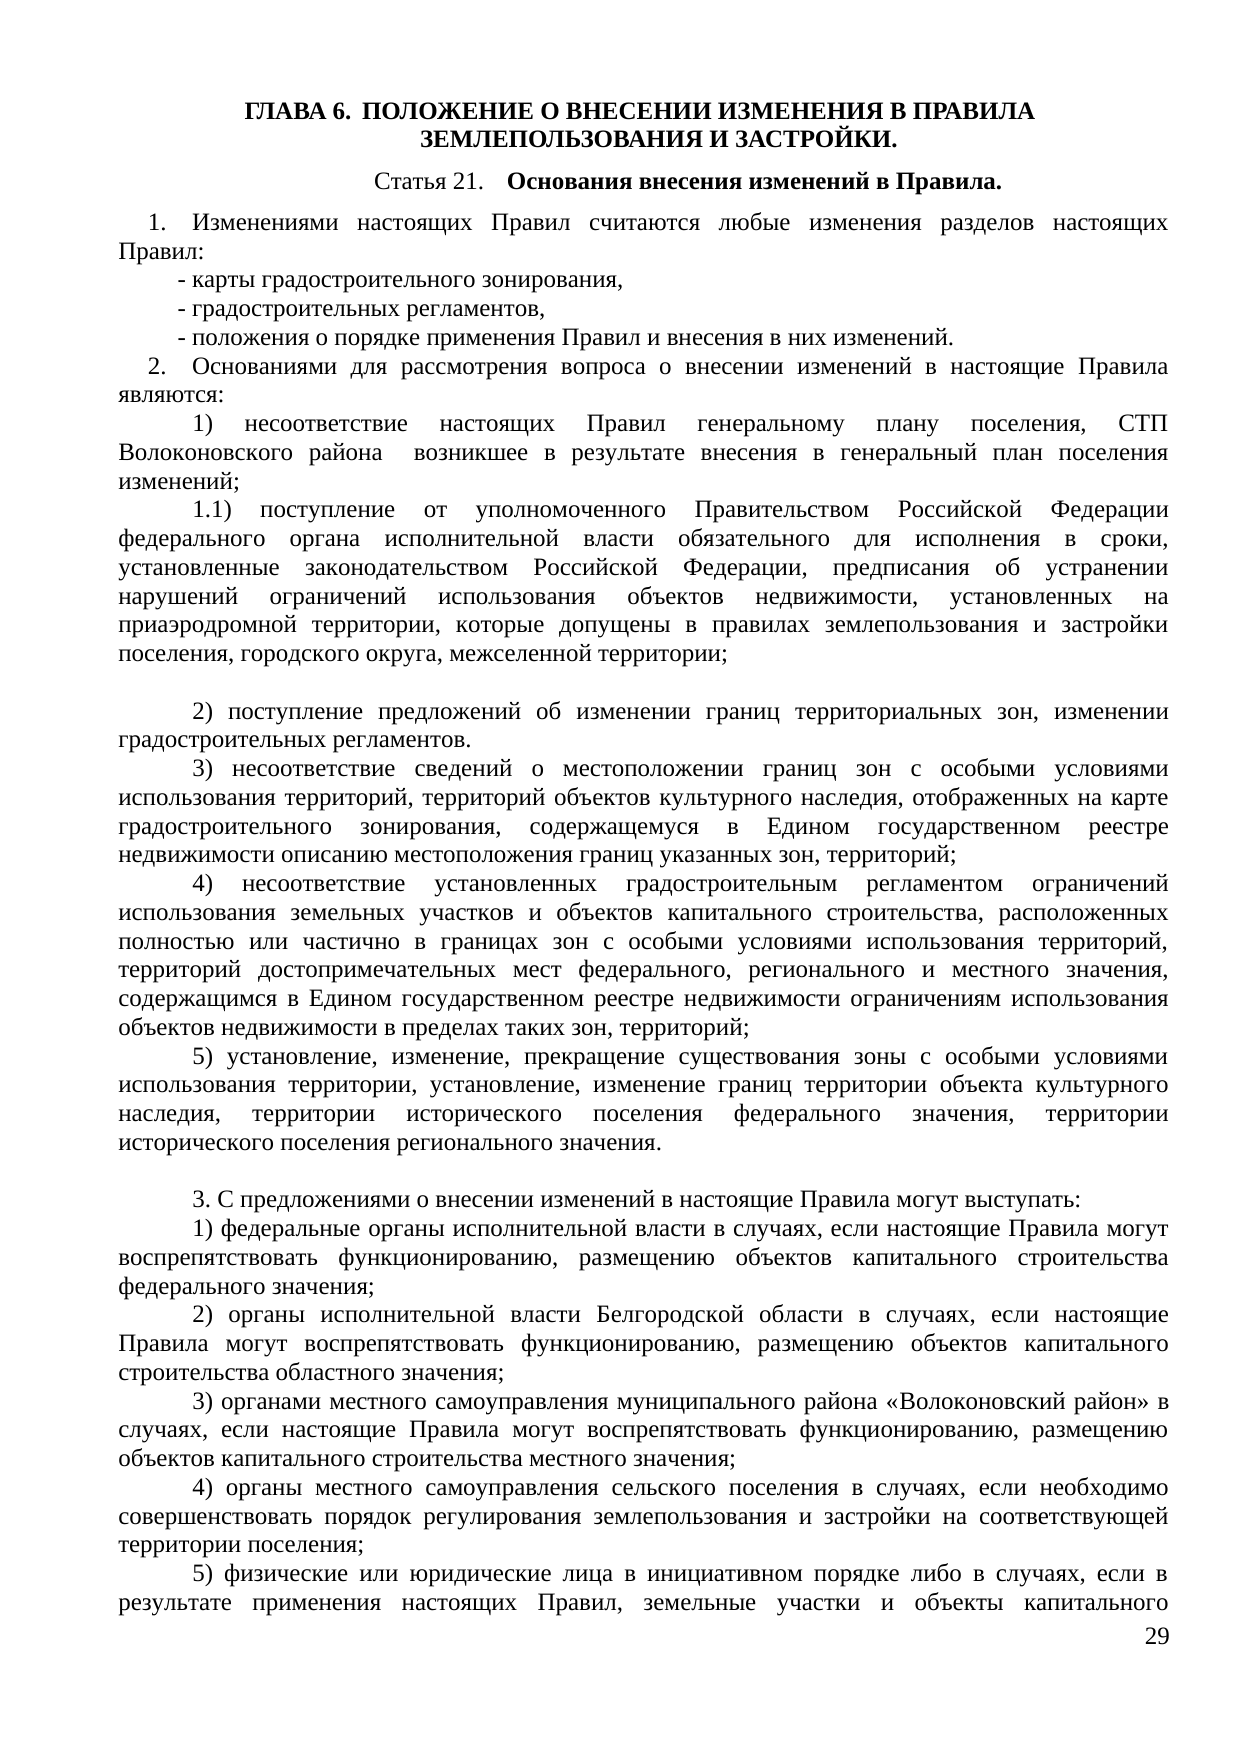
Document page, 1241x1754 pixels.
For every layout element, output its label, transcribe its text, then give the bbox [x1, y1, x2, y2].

text 3) органами местного самоуправления муниципального района «Волоконовский район» в случаях, если настоящие Правила могут воспрепятствовать функционированию, размещению объектов капитального строительства местного значения; [118, 1386, 1169, 1472]
text 3. С предложениями о внесении изменений в настоящие Правила могут выступать: [118, 1184, 1169, 1213]
text - карты градостроительного зонирования, [177, 264, 1169, 293]
text 1.1) поступление от уполномоченного Правительством Российской Федерации федерального органа исполнительной власти обязательного для исполнения в сроки, установленные законодательством Российской Федерации, предписания об устранении нарушений ограничений использования объектов недвижимости, установленных на приаэродромной территории, которые допущены в правилах землепользования и застройки поселения, городского округа, межселенной территории; [118, 494, 1169, 667]
text 4) органы местного самоуправления сельского поселения в случаях, если необходимо совершенствовать порядок регулирования землепользования и застройки на соответствующей территории поселения; [118, 1472, 1169, 1558]
text 1) несоответствие настоящих Правил генеральному плану поселения, СТП Волоконовского района возникшее в результате внесения в генеральный план поселения изменений; [118, 408, 1169, 494]
text - градостроительных регламентов, [177, 293, 1169, 322]
text - положения о порядке применения Правил и внесения в них изменений. [177, 322, 1169, 351]
text 5) установление, изменение, прекращение существования зоны с особыми условиями использования территории, установление, изменение границ территории объекта культурного наследия, территории исторического поселения федерального значения, территории исторического поселения регионального значения. [118, 1041, 1169, 1156]
text 3) несоответствие сведений о местоположении границ зон с особыми условиями использования территорий, территорий объектов культурного наследия, отображенных на карте градостроительного зонирования, содержащемуся в Едином государственном реестре недвижимости описанию местоположения границ указанных зон, территорий; [118, 753, 1169, 868]
subtitle Положение о внесении изменения в правила землепользования и застройки. [169, 96, 1110, 153]
subtitle Основания внесения изменений в Правила. [207, 166, 1169, 194]
text 4) несоответствие установленных градостроительным регламентом ограничений использования земельных участков и объектов капитального строительства, расположенных полностью или частично в границах зон с особыми условиями использования территорий, территорий достопримечательных мест федерального, регионального и местного значения, содержащимся в Едином государственном реестре недвижимости ограничениям использования объектов недвижимости в пределах таких зон, территорий; [118, 868, 1169, 1041]
text 2) поступление предложений об изменении границ территориальных зон, изменении градостроительных регламентов. [118, 696, 1169, 753]
list Изменениями настоящих Правил считаются любые изменения разделов настоящих Правил: [118, 207, 1169, 264]
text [118, 1558, 1169, 1616]
text 1) федеральные органы исполнительной власти в случаях, если настоящие Правила могут воспрепятствовать функционированию, размещению объектов капитального строительства федерального значения; [118, 1213, 1169, 1299]
list Основаниями для рассмотрения вопроса о внесении изменений в настоящие Правила являются: [118, 351, 1169, 408]
text 2) органы исполнительной власти Белгородской области в случаях, если настоящие Правила могут воспрепятствовать функционированию, размещению объектов капитального строительства областного значения; [118, 1299, 1169, 1386]
